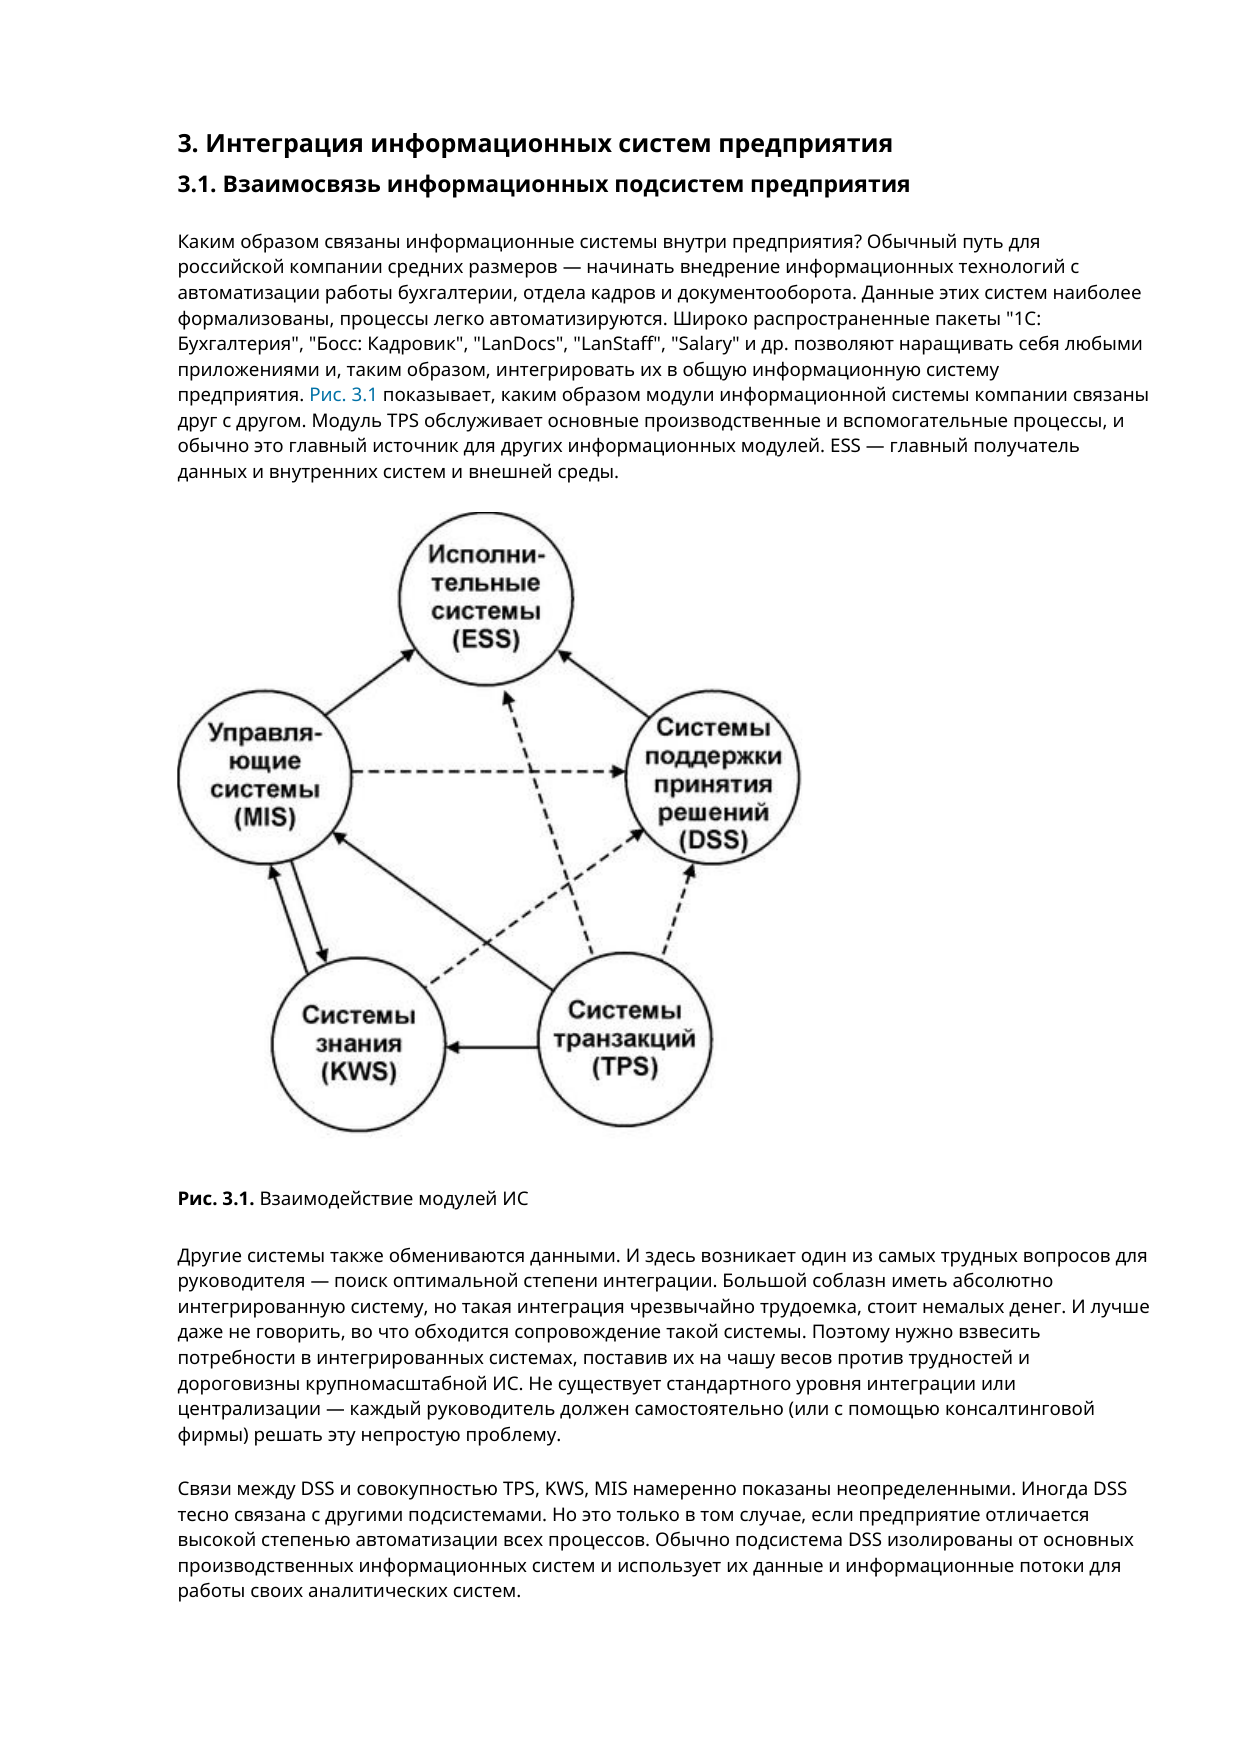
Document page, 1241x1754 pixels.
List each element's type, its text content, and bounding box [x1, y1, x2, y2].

text Каким образом связаны информационные системы внутри предприятия? Обычный путь для российской компании средних размеров — начинать внедрение информационных технологий с автоматизации работы бухгалтерии, отдела кадров и документооборота. Данные этих систем наиболее формализованы, процессы легко автоматизируются. Широко распространенные пакеты "1C: Бухгалтерия", "Босс: Кадровик", "LanDocs", "LanStaff", "Salary" и др. позволяют наращивать себя любыми приложениями и, таким образом, интегрировать их в общую информационную систему предприятия. Рис. 3.1 показывает, каким образом модули информационной системы компании связаны друг с другом. Модуль TPS обслуживает основные производственные и вспомогательные процессы, и обычно это главный источник для других информационных модулей. ESS — главный получатель данных и внутренних систем и внешней среды. [177, 228, 1152, 483]
text Связи между DSS и совокупностью TPS, KWS, MIS намеренно показаны неопределенными. Иногда DSS тесно связана с другими подсистемами. Но это только в том случае, если предприятие отличается высокой степенью автоматизации всех процессов. Обычно подсистема DSS изолированы от основных производственных информационных систем и использует их данные и информационные потоки для работы своих аналитических систем. [177, 1476, 1152, 1603]
text Рис. 3.1. Взаимодействие модулей ИС [177, 1158, 1152, 1211]
text Другие системы также обмениваются данными. И здесь возникает один из самых трудных вопросов для руководителя — поиск оптимальной степени интеграции. Большой соблазн иметь абсолютно интегрированную систему, но такая интеграция чрезвычайно трудоемка, стоит немалых денег. И лучше даже не говорить, во что обходится сопровождение такой системы. Поэтому нужно взвесить потребности в интегрированных системах, поставив их на чашу весов против трудностей и дороговизны крупномасштабной ИС. Не существует стандартного уровня интеграции или централизации — каждый руководитель должен самостоятельно (или с помощью консалтинговой фирмы) решать эту непростую проблему. [177, 1242, 1152, 1446]
subtitle 3.1. Взаимосвязь информационных подсистем предприятия [177, 168, 1152, 199]
picture [177, 512, 803, 1140]
subtitle 3. Интеграция информационных систем предприятия [177, 126, 1152, 160]
